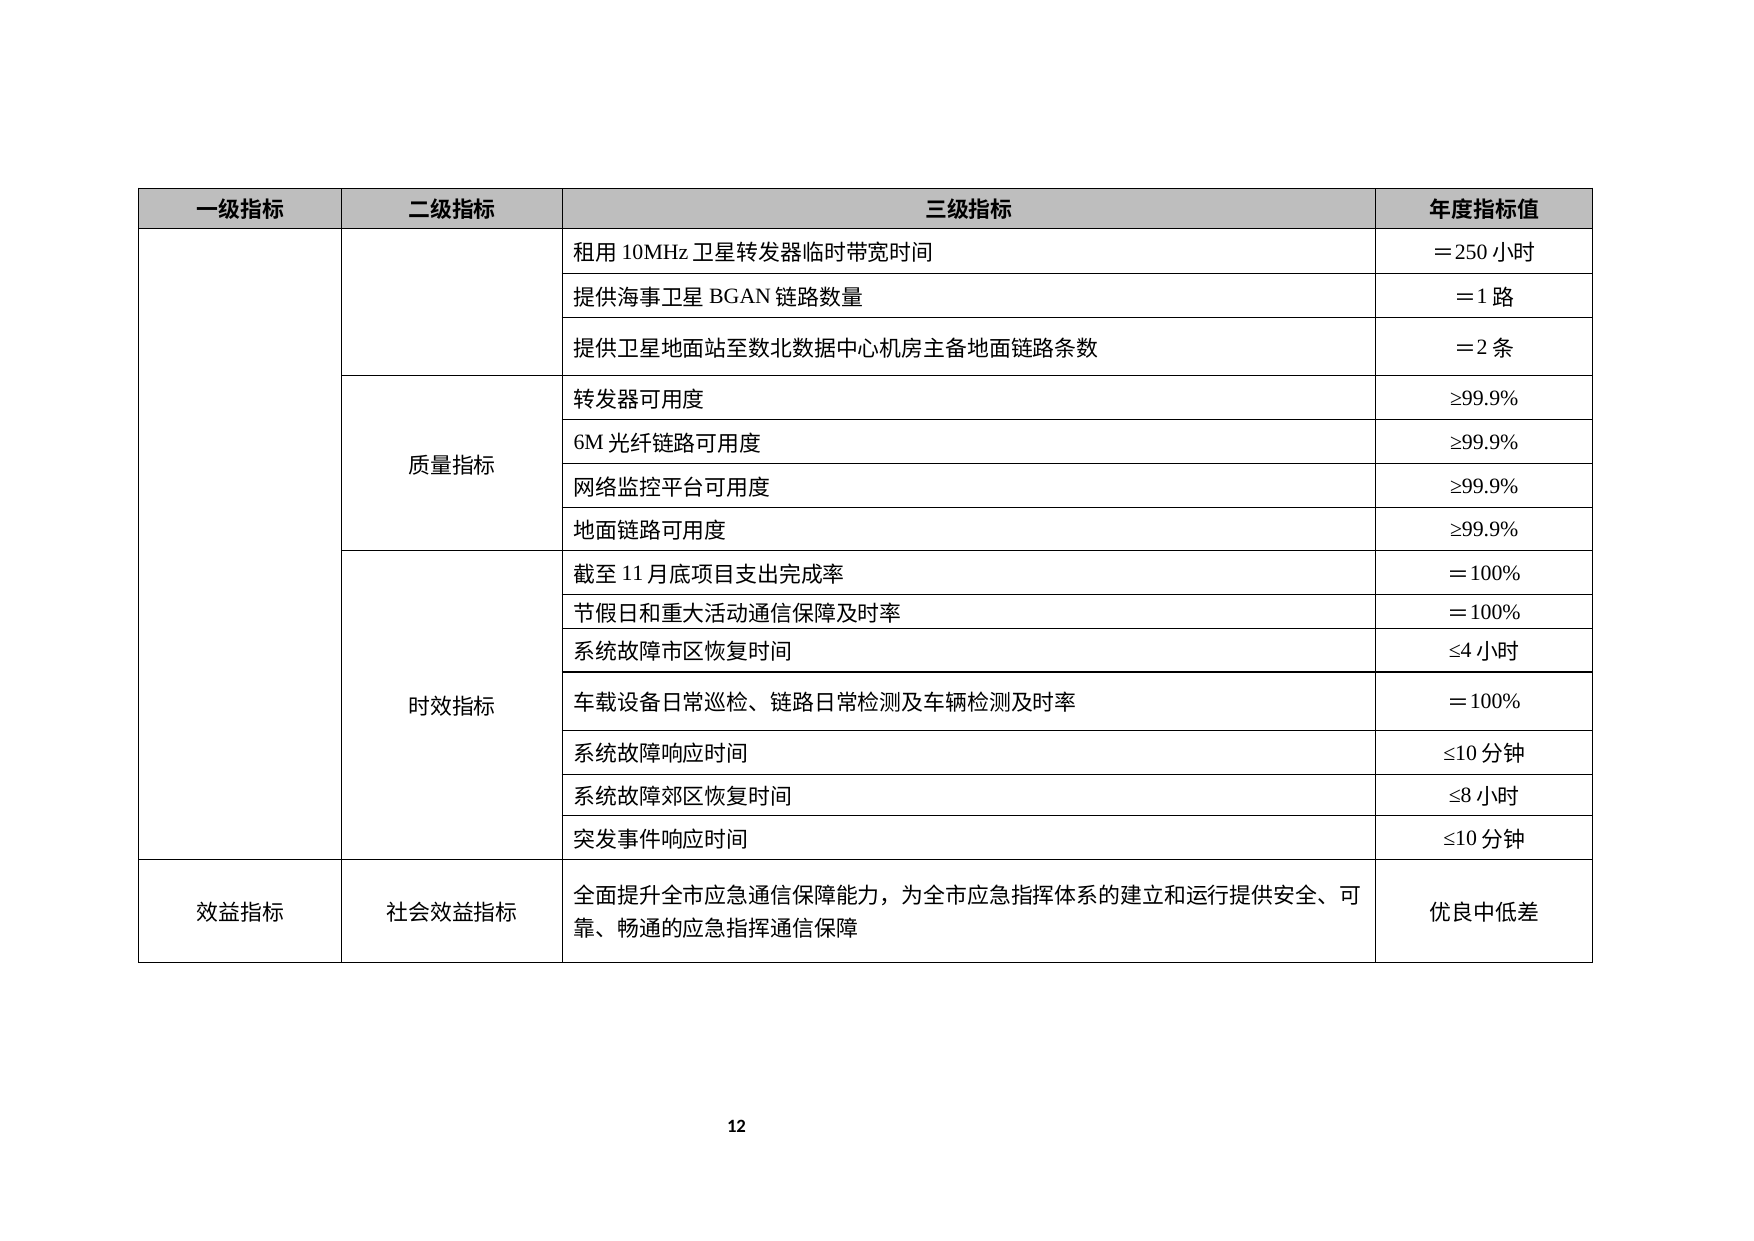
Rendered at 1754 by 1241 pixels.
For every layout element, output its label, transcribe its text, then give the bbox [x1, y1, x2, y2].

table_header 二级指标 [342, 189, 562, 228]
table_header 年度指标值 [1376, 189, 1592, 228]
table_cell 质量指标 [342, 376, 562, 550]
table_cell 截至11月底项目支出完成率 [563, 551, 1375, 594]
table_cell ≥99.9% [1376, 376, 1592, 419]
table_cell 租用10MHz卫星转发器临时带宽时间 [563, 229, 1375, 273]
table_cell ＝100% [1376, 595, 1592, 628]
table_cell 社会效益指标 [342, 860, 562, 962]
table_cell ≤10分钟 [1376, 731, 1592, 773]
table_cell 突发事件响应时间 [563, 816, 1375, 859]
table_cell 时效指标 [342, 551, 562, 859]
table_cell 网络监控平台可用度 [563, 464, 1375, 507]
table_header 三级指标 [563, 189, 1375, 228]
table_cell 系统故障响应时间 [563, 731, 1375, 773]
table_cell 车载设备日常巡检、链路日常检测及车辆检测及时率 [563, 673, 1375, 730]
table_cell ≥99.9% [1376, 508, 1592, 550]
table_cell 提供海事卫星BGAN链路数量 [563, 274, 1375, 317]
table_cell ≤10分钟 [1376, 816, 1592, 859]
table_cell 优良中低差 [1376, 860, 1592, 962]
table_cell ≤4小时 [1376, 629, 1592, 671]
table_header 一级指标 [139, 189, 341, 228]
table_cell ＝100% [1376, 673, 1592, 730]
table_cell 提供卫星地面站至数北数据中心机房主备地面链路条数 [563, 318, 1375, 375]
table_cell 6M光纤链路可用度 [563, 420, 1375, 463]
table_cell 全面提升全市应急通信保障能力，为全市应急指挥体系的建立和运行提供安全、可靠、畅通的应急指挥通信保障 [563, 860, 1375, 962]
table_cell ≤8小时 [1376, 775, 1592, 815]
table_cell ＝250小时 [1376, 229, 1592, 273]
table_cell 转发器可用度 [563, 376, 1375, 419]
table_cell 效益指标 [139, 860, 341, 962]
table_cell 系统故障市区恢复时间 [563, 629, 1375, 671]
table_cell ≥99.9% [1376, 464, 1592, 507]
table_cell ＝100% [1376, 551, 1592, 594]
table_cell 地面链路可用度 [563, 508, 1375, 550]
table_cell 系统故障郊区恢复时间 [563, 775, 1375, 815]
table_cell 节假日和重大活动通信保障及时率 [563, 595, 1375, 628]
table_cell ＝1路 [1376, 274, 1592, 317]
table_cell ＝2条 [1376, 318, 1592, 375]
table_cell ≥99.9% [1376, 420, 1592, 463]
